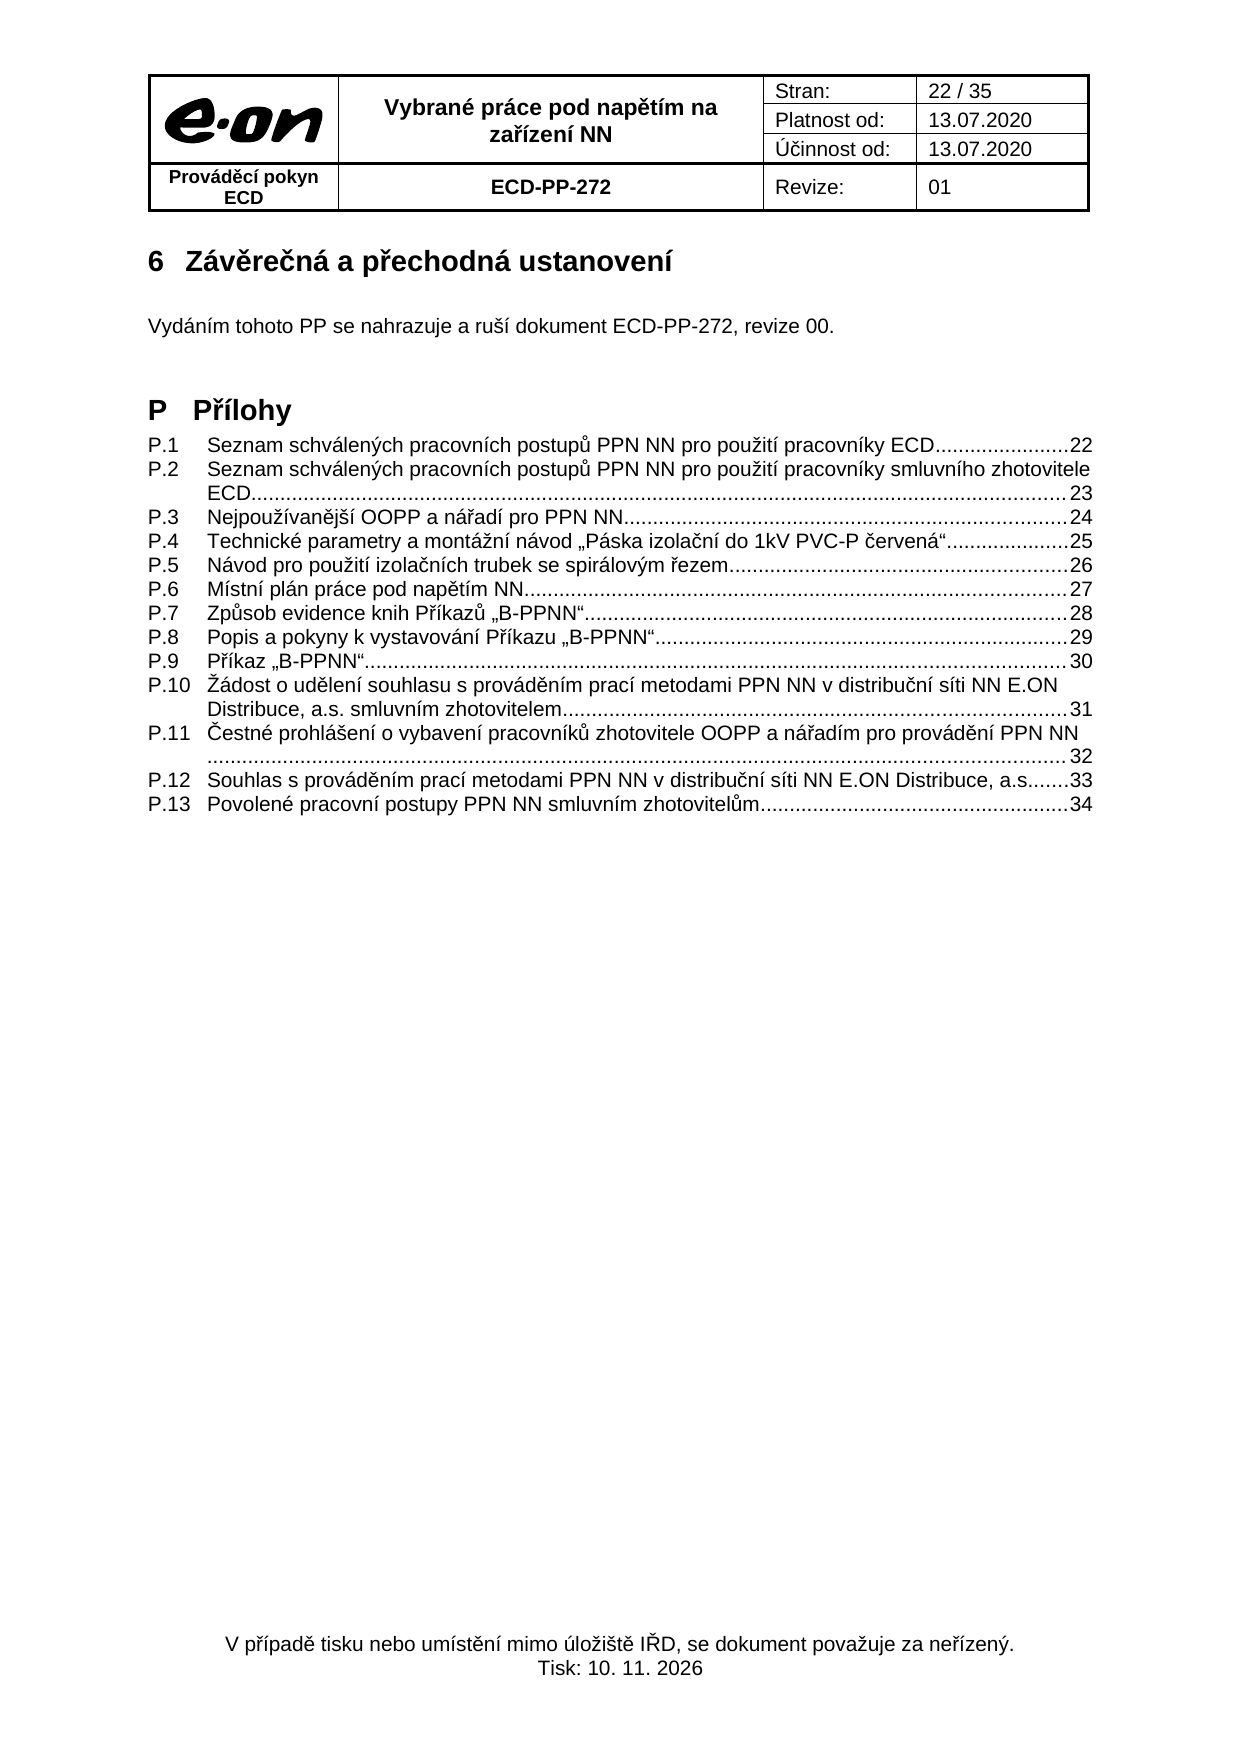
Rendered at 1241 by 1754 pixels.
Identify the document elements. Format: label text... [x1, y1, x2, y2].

text P.5 Návod pro použití izolačních trubek se spirálovým řezem 26 [148, 553, 1092, 577]
text P.7 Způsob evidence knih Příkazů „B-PPNN“ 28 [148, 601, 1092, 624]
text P.12 Souhlas s prováděním prací metodami PPN NN v distribuční síti NN E.ON Distribuce, a.s. 33 [148, 768, 1092, 792]
text P.4 Technické parametry a montážní návod „Páska izolační do 1kV PVC-P červená“ 25 [148, 529, 1092, 553]
text Vydáním tohoto PP se nahrazuje a ruší dokument ECD-PP-272, revize 00. [148, 314, 1092, 338]
text P.11 Čestné prohlášení o vybavení pracovníků zhotovitele OOPP a nářadím pro provádění PPN NN 32 [148, 720, 1092, 768]
text P.1 Seznam schválených pracovních postupů PPN NN pro použití pracovníky ECD 22 [148, 433, 1092, 457]
text P.10 Žádost o udělení souhlasu s prováděním prací metodami PPN NN v distribuční síti NN E.ON Distribuce, a.s. smluvním zhotovitelem 31 [148, 672, 1092, 720]
text P.3 Nejpoužívanější OOPP a nářadí pro PPN NN 24 [148, 505, 1092, 529]
text P.2 Seznam schválených pracovních postupů PPN NN pro použití pracovníky smluvního zhotovitele ECD 23 [148, 457, 1092, 505]
text P.8 Popis a pokyny k vystavování Příkazu „B-PPNN“ 29 [148, 624, 1092, 648]
text P.6 Místní plán práce pod napětím NN 27 [148, 577, 1092, 601]
text P.13 Povolené pracovní postupy PPN NN smluvním zhotovitelům 34 [148, 792, 1092, 816]
text P.9 Příkaz „B-PPNN“ 30 [148, 648, 1092, 672]
subtitle Závěrečná a přechodná ustanovení [148, 244, 1092, 277]
text Přílohy [148, 393, 1092, 427]
